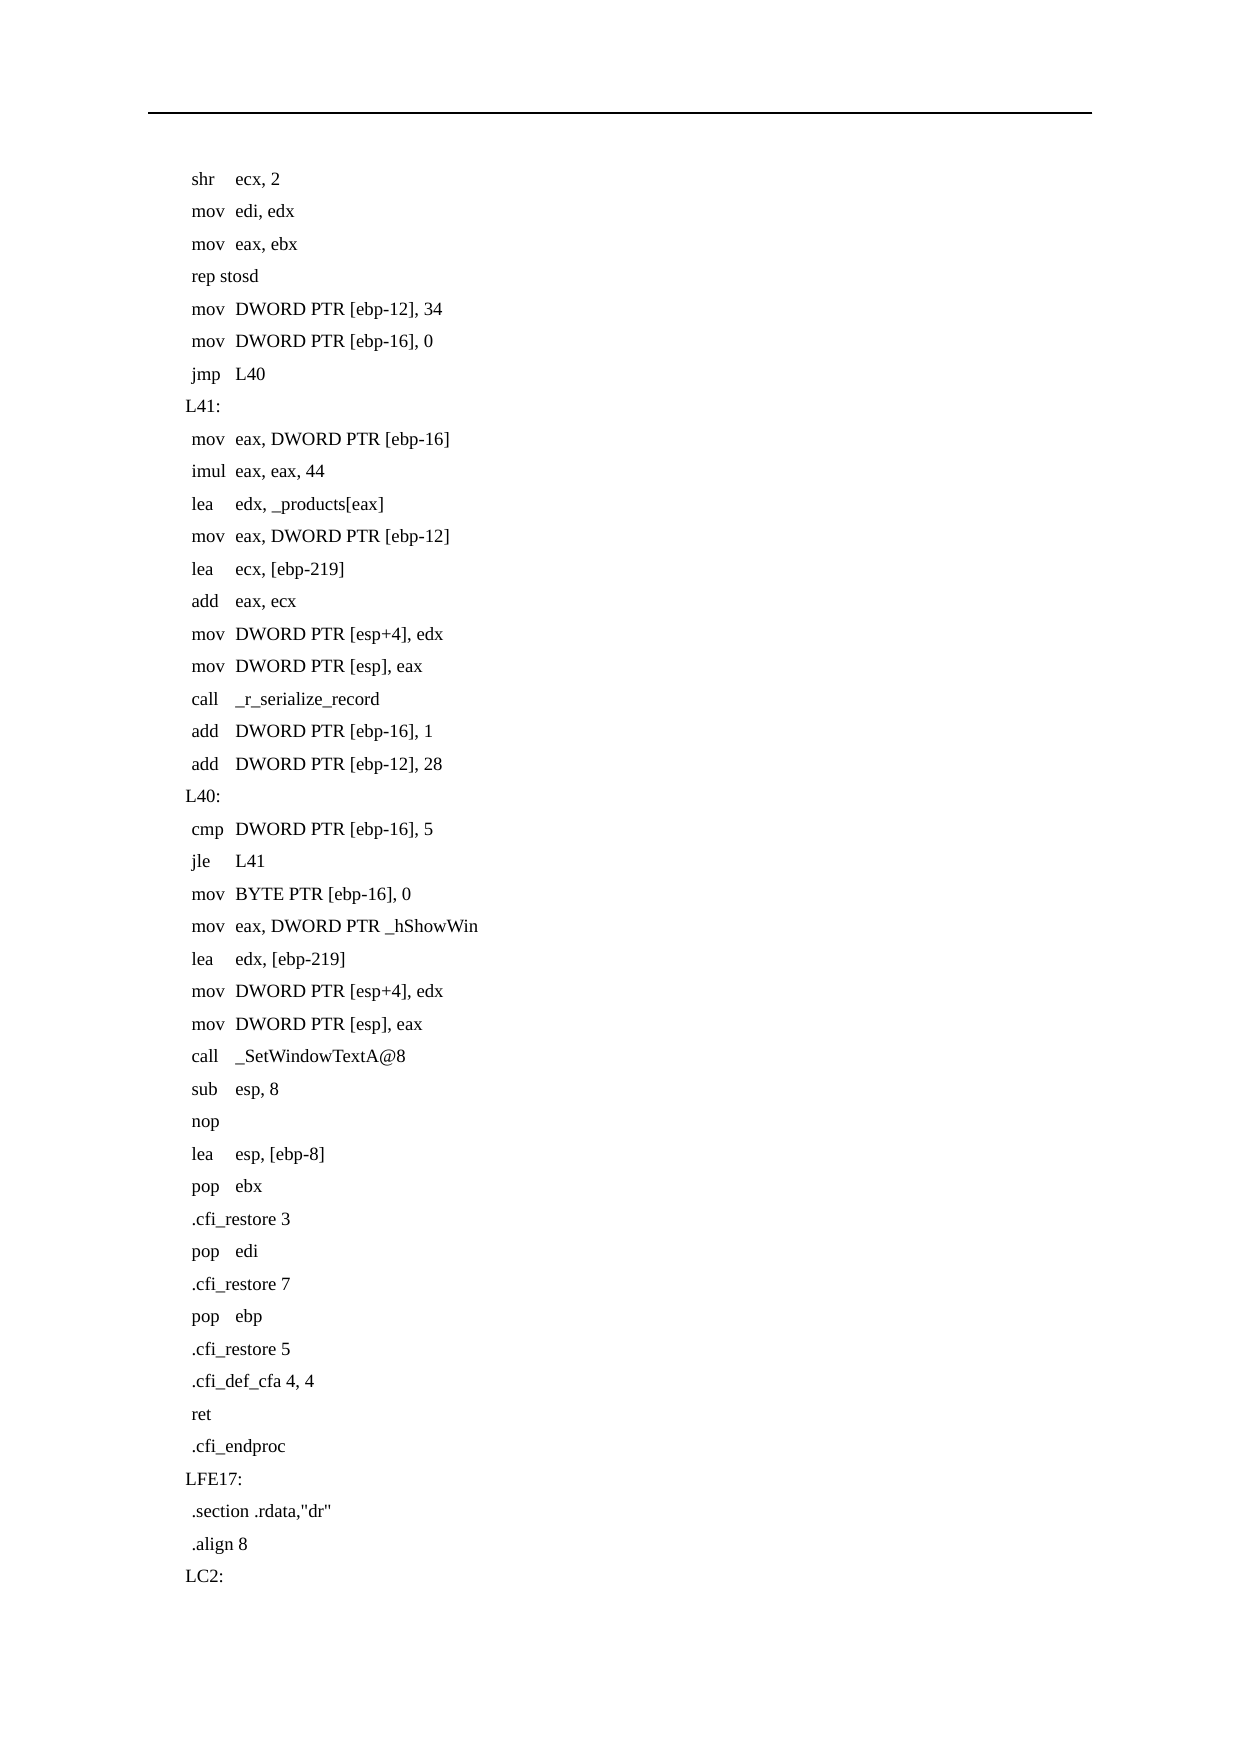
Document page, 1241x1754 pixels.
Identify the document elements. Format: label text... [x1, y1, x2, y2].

text mov DWORD PTR [esp], eax [148, 1007, 1092, 1039]
text L41: [148, 389, 1092, 422]
text jle L41 [148, 844, 1092, 877]
text mov DWORD PTR [ebp-16], 0 [148, 324, 1092, 357]
text call _r_serialize_record [148, 682, 1092, 714]
text pop ebp [148, 1299, 1092, 1332]
text rep stosd [148, 259, 1092, 292]
text cmp DWORD PTR [ebp-16], 5 [148, 812, 1092, 844]
text jmp L40 [148, 357, 1092, 389]
text .section .rdata,"dr" [148, 1494, 1092, 1527]
text .cfi_def_cfa 4, 4 [148, 1364, 1092, 1397]
text sub esp, 8 [148, 1072, 1092, 1104]
text mov DWORD PTR [ebp-12], 34 [148, 292, 1092, 324]
text ret [148, 1397, 1092, 1429]
text lea esp, [ebp-8] [148, 1137, 1092, 1169]
text .align 8 [148, 1527, 1092, 1559]
text pop edi [148, 1234, 1092, 1267]
text mov DWORD PTR [esp], eax [148, 649, 1092, 682]
text pop ebx [148, 1169, 1092, 1202]
text add DWORD PTR [ebp-12], 28 [148, 747, 1092, 779]
text lea edx, [ebp-219] [148, 942, 1092, 974]
text add DWORD PTR [ebp-16], 1 [148, 714, 1092, 747]
text L40: [148, 779, 1092, 812]
text lea edx, _products[eax] [148, 487, 1092, 519]
text mov eax, ebx [148, 227, 1092, 259]
text mov eax, DWORD PTR _hShowWin [148, 909, 1092, 942]
text imul eax, eax, 44 [148, 454, 1092, 487]
text call _SetWindowTextA@8 [148, 1039, 1092, 1072]
text .cfi_endproc [148, 1429, 1092, 1462]
text nop [148, 1104, 1092, 1137]
text .cfi_restore 3 [148, 1202, 1092, 1234]
text shr ecx, 2 [148, 162, 1092, 194]
text mov edi, edx [148, 194, 1092, 227]
text lea ecx, [ebp-219] [148, 552, 1092, 584]
text mov DWORD PTR [esp+4], edx [148, 974, 1092, 1007]
text mov BYTE PTR [ebp-16], 0 [148, 877, 1092, 909]
text mov eax, DWORD PTR [ebp-12] [148, 519, 1092, 552]
text LFE17: [148, 1462, 1092, 1494]
text .cfi_restore 7 [148, 1267, 1092, 1299]
text LC2: [148, 1559, 1092, 1592]
text mov DWORD PTR [esp+4], edx [148, 617, 1092, 649]
text .cfi_restore 5 [148, 1332, 1092, 1364]
text mov eax, DWORD PTR [ebp-16] [148, 422, 1092, 454]
text add eax, ecx [148, 584, 1092, 617]
